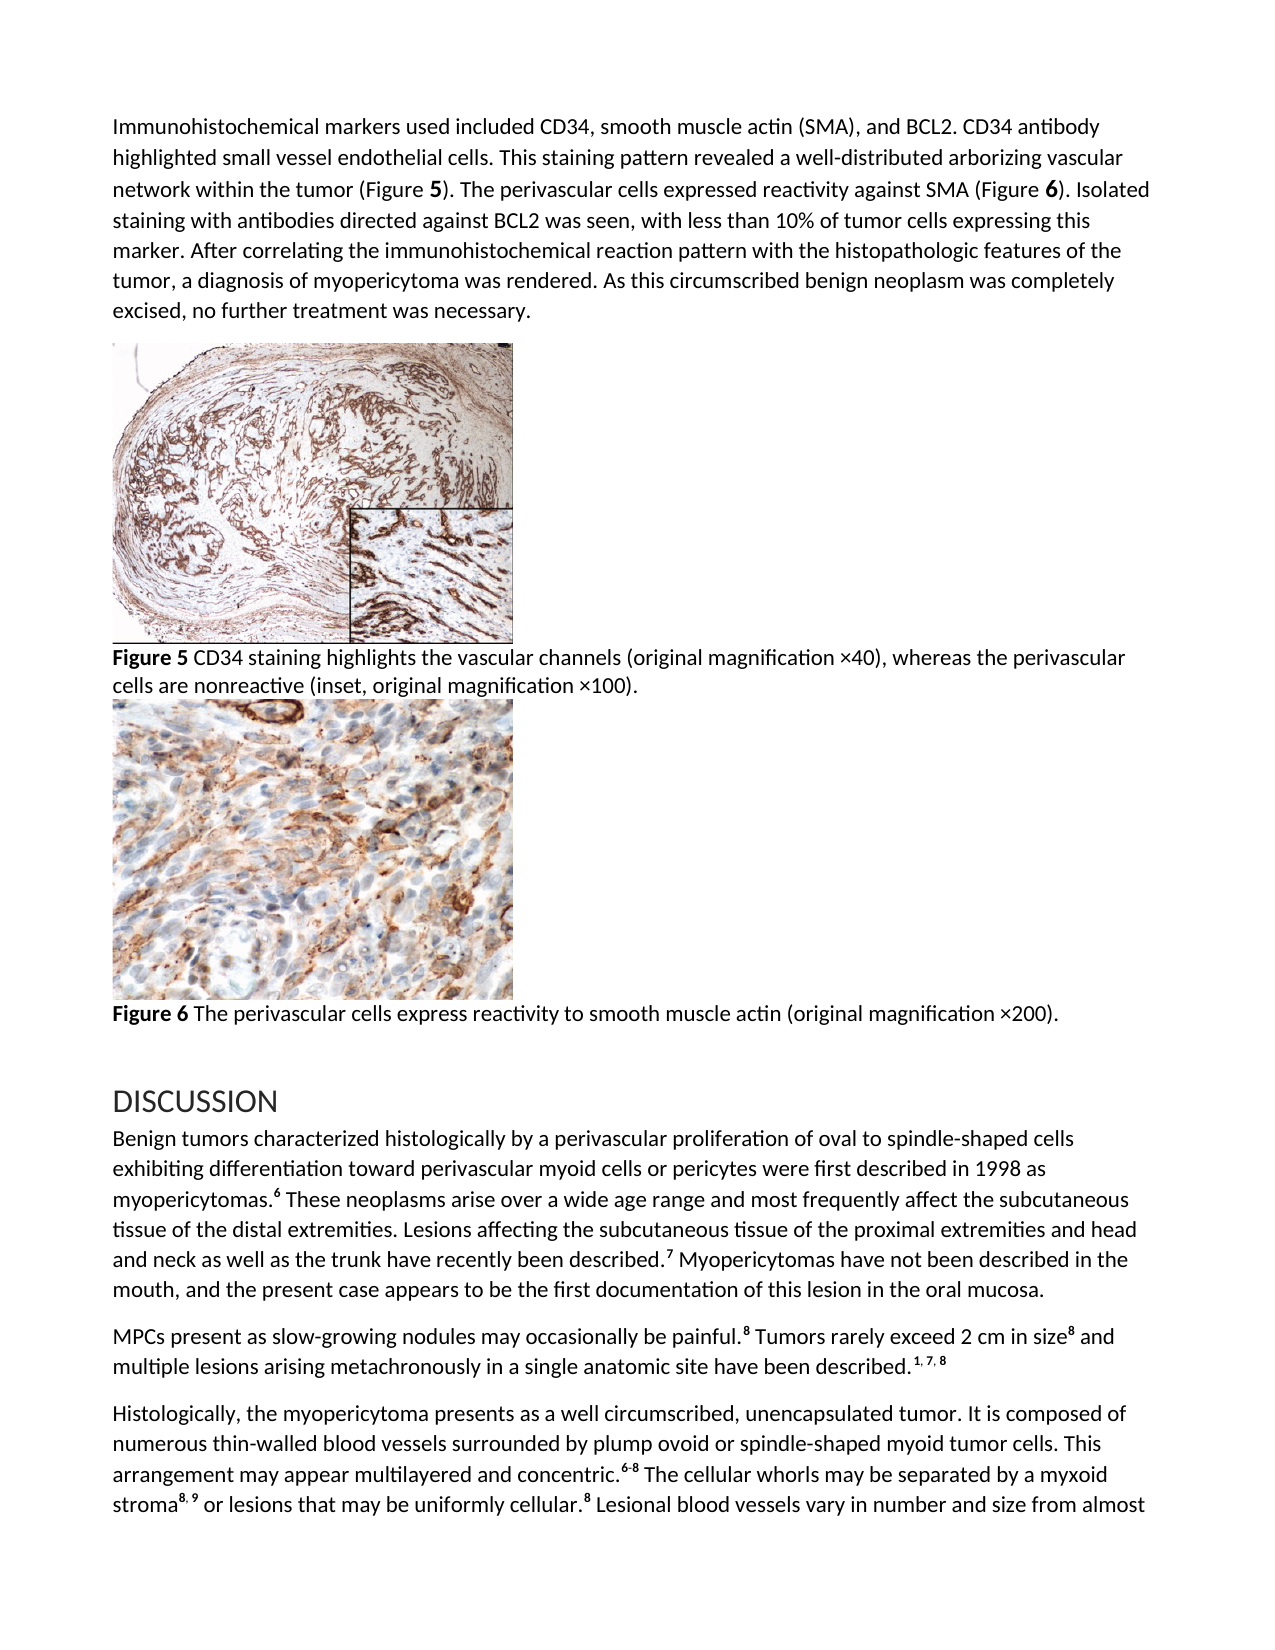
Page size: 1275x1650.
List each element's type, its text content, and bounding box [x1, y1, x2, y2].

text Figure 5 CD34 staining highlights the vascular channels (original magnification ×40), whereas the perivascular cells are nonreactive (inset, original magnification ×100). [112, 643, 1162, 699]
text Immunohistochemical markers used included CD34, smooth muscle actin (SMA), and BCL2. CD34 antibody highlighted small vessel endothelial cells. This staining pattern revealed a well-distributed arborizing vascular network within the tumor (Figure 5). The perivascular cells expressed reactivity against SMA (Figure 6). Isolated staining with antibodies directed against BCL2 was seen, with less than 10% of tumor cells expressing this marker. After correlating the immunohistochemical reaction pattern with the histopathologic features of the tumor, a diagnosis of myopericytoma was rendered. As this circumscribed benign neoplasm was completely excised, no further treatment was necessary. [112, 112, 1162, 324]
subtitle DISCUSSION [112, 1080, 1162, 1121]
text MPCs present as slow-growing nodules may occasionally be painful.8 Tumors rarely exceed 2 cm in size8 and multiple lesions arising metachronously in a single anatomic site have been described.1, 7, 8 [112, 1322, 1162, 1381]
text Figure 6 The perivascular cells express reactivity to smooth muscle actin (original magnification ×200). [112, 999, 1162, 1027]
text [112, 1399, 1162, 1518]
picture [112, 699, 513, 1000]
picture [112, 343, 513, 644]
text Benign tumors characterized histologically by a perivascular proliferation of oval to spindle-shaped cells exhibiting differentiation toward perivascular myoid cells or pericytes were first described in 1998 as myopericytomas.6 These neoplasms arise over a wide age range and most frequently affect the subcutaneous tissue of the distal extremities. Lesions affecting the subcutaneous tissue of the proximal extremities and head and neck as well as the trunk have recently been described.7 Myopericytomas have not been described in the mouth, and the present case appears to be the first documentation of this lesion in the oral mucosa. [112, 1124, 1162, 1303]
